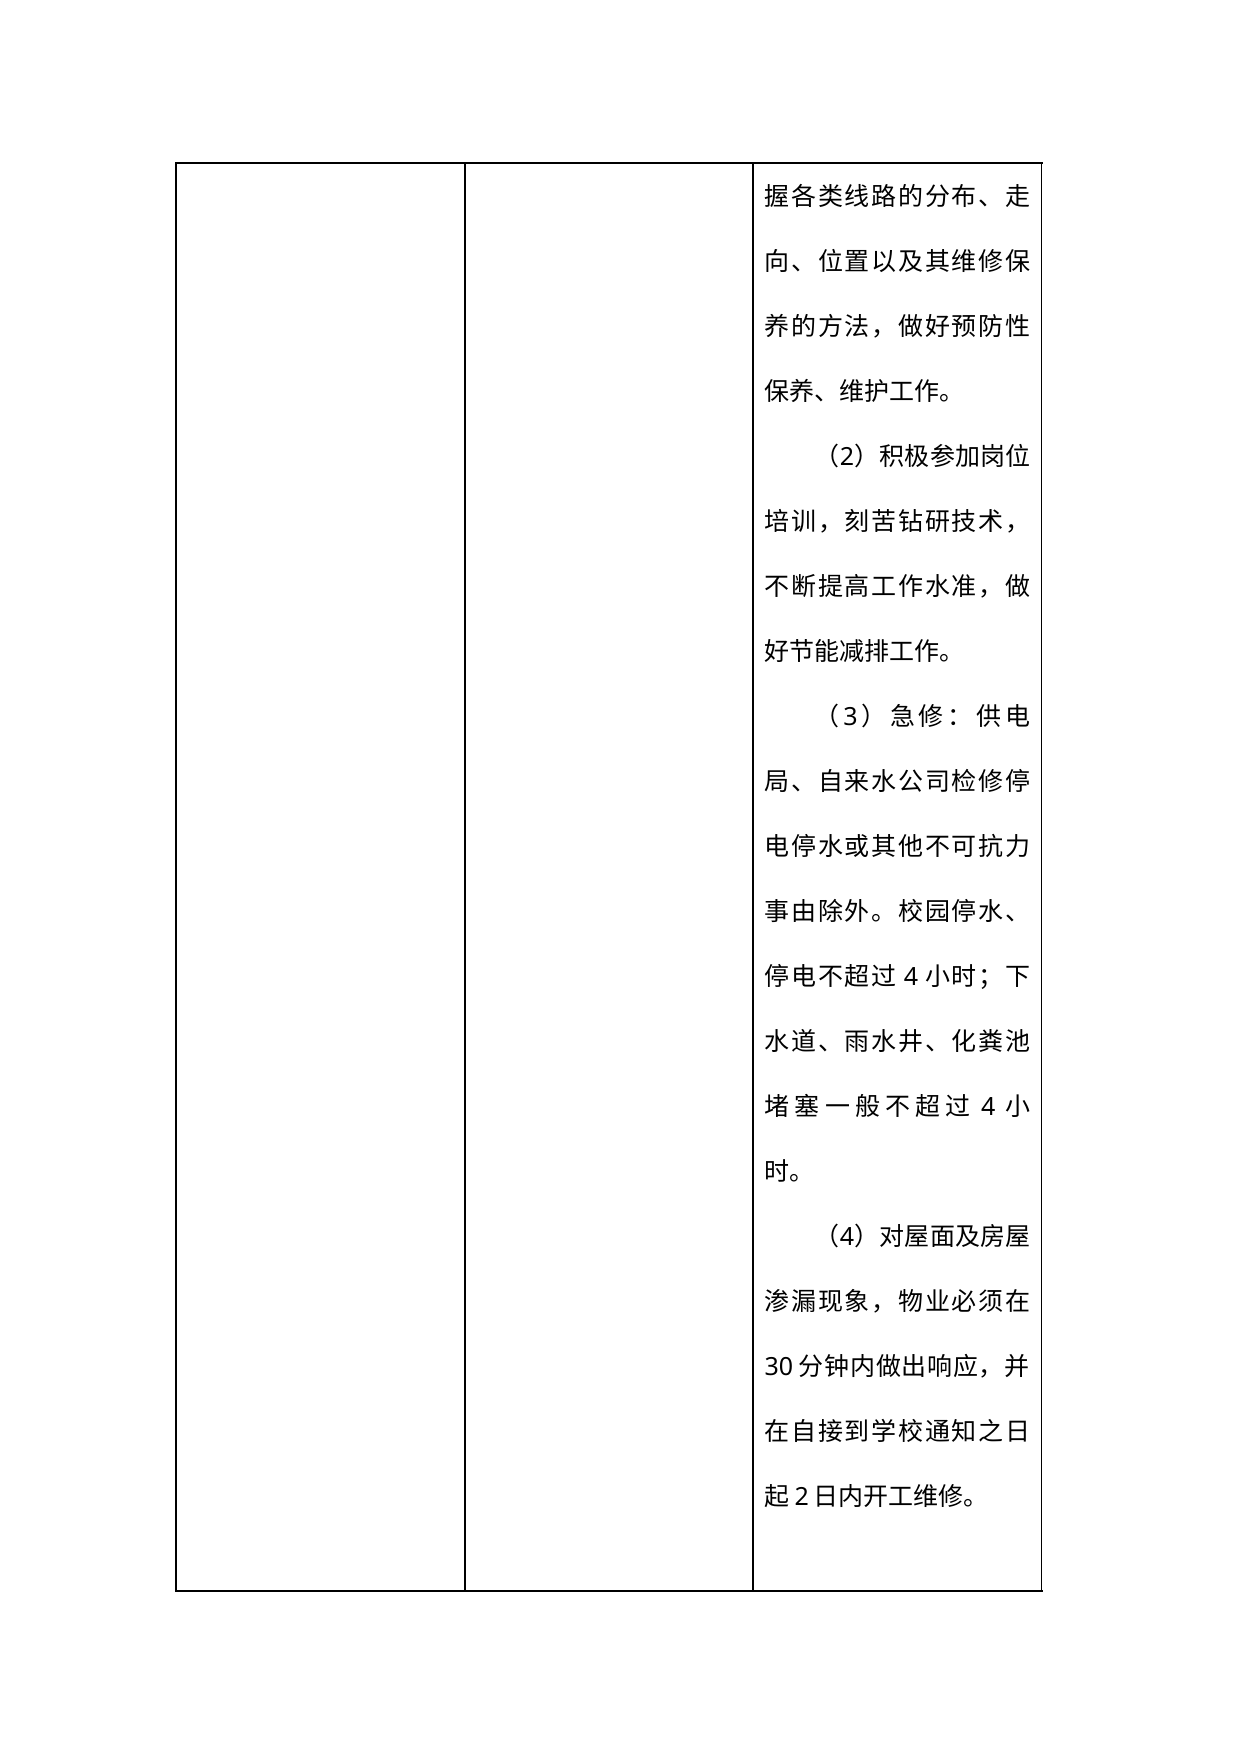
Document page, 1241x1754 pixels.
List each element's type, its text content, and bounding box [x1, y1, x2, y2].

table_cell [466, 164, 752, 1590]
table_cell 1 [177, 164, 464, 1590]
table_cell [754, 164, 1041, 1590]
